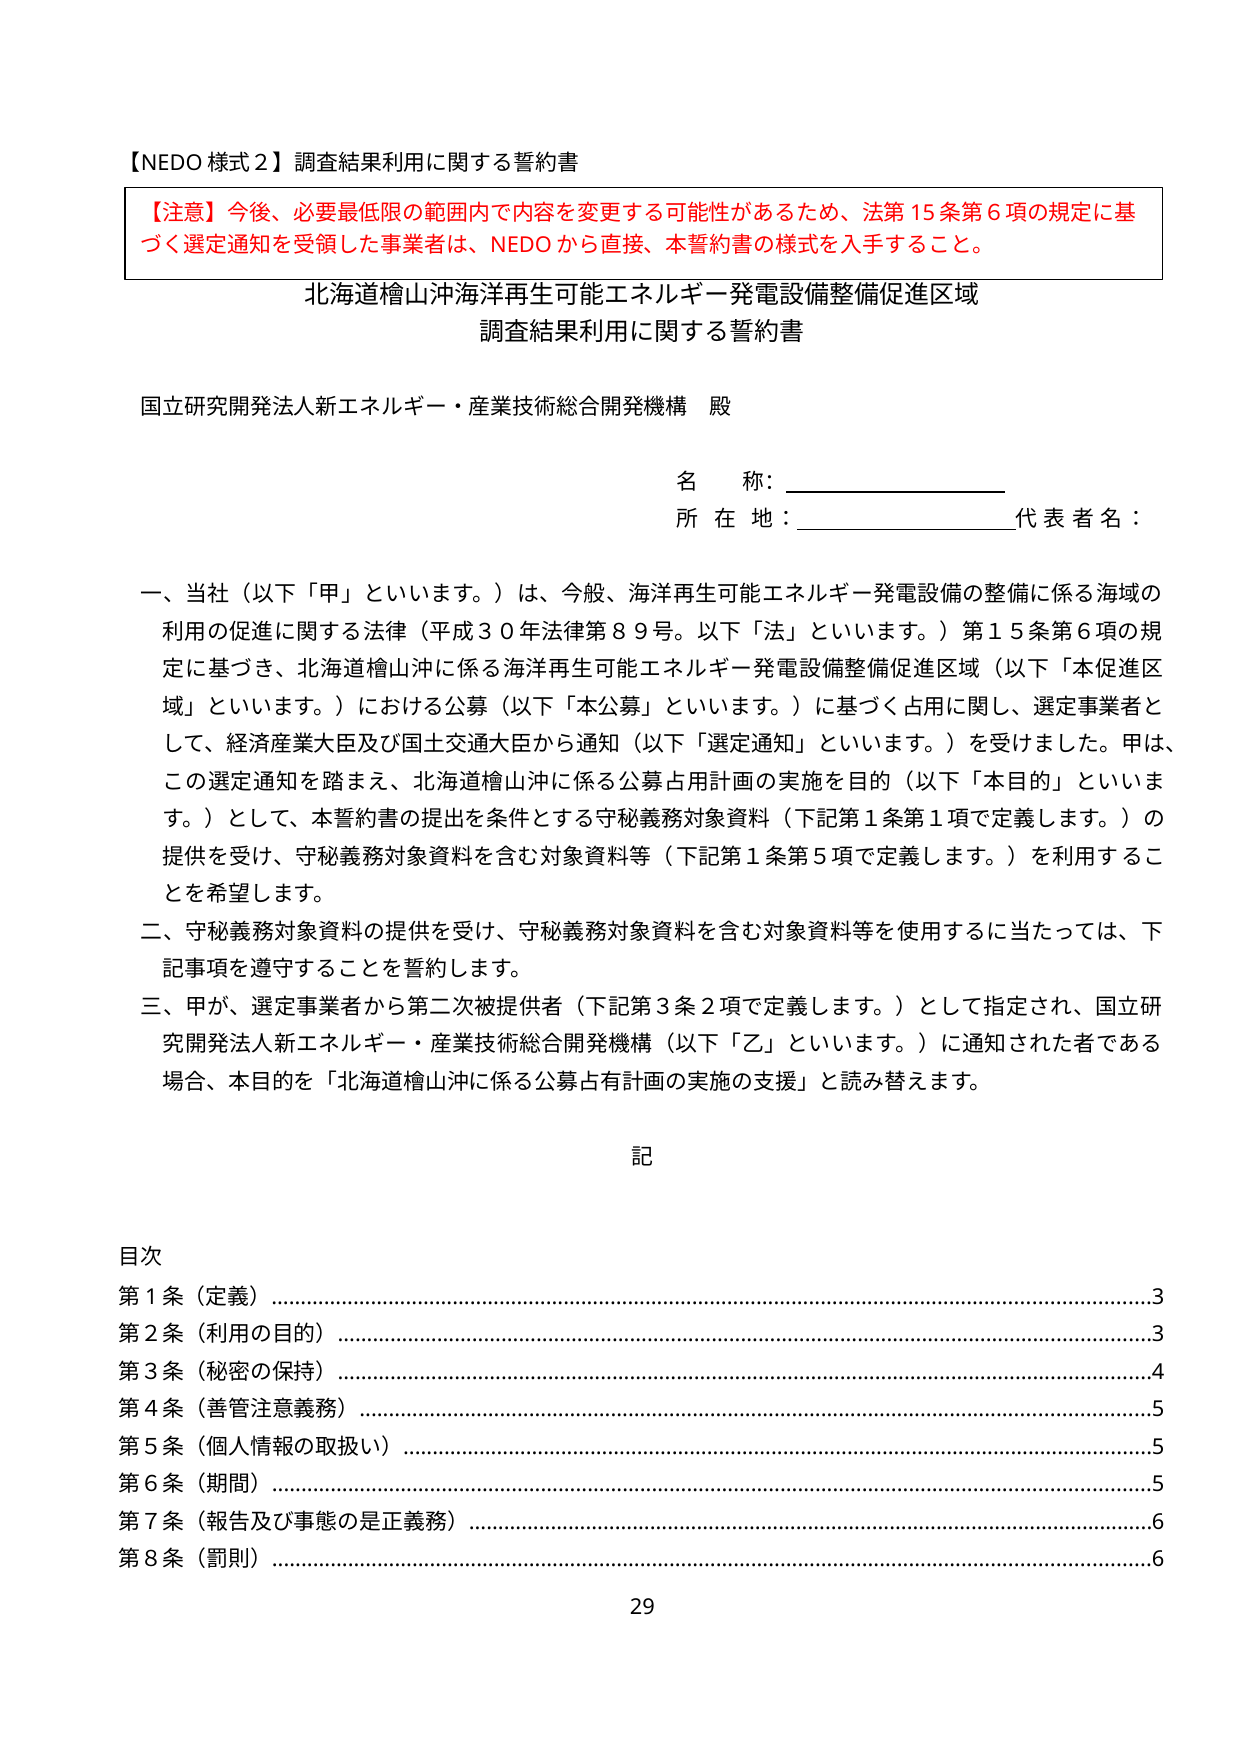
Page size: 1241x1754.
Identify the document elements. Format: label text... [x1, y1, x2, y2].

text 二、守秘義務対象資料の提供を受け、守秘義務対象資料を含む対象資料等を使用するに当たっては、下記事項を遵守することを誓約します。 [141, 911, 1165, 986]
text 名称： [677, 461, 1165, 498]
text 調査結果利用に関する誓約書 [119, 311, 1165, 348]
text 所在地： 代表者名： [677, 498, 1165, 536]
text 一、当社（以下「甲」といいます。）は、今般、海洋再生可能エネルギー発電設備の整備に係る海域の利用の促進に関する法律（平成３０年法律第８９号。以下「法」といいます。）第１５条第６項の規定に基づき、北海道檜山沖に係る海洋再生可能エネルギー発電設備整備促進区域（以下「本促進区域」といいます。）における公募（以下「本公募」といいます。）に基づく占用に関し、選定事業者として、経済産業大臣及び国土交通大臣から通知（以下「選定通知」といいます。）を受けました。甲は、この選定通知を踏まえ、北海道檜山沖に係る公募占用計画の実施を目的（以下「本目的」といいます。）として、本誓約書の提出を条件とする守秘義務対象資料（下記第１条第１項で定義します。）の提供を受け、守秘義務対象資料を含む対象資料等（下記第１条第５項で定義します。）を利用することを希望します。 [141, 573, 1165, 911]
text 北海道檜山沖海洋再生可能エネルギー発電設備整備促進区域 [119, 273, 1165, 311]
text 【NEDO様式２】調査結果利用に関する誓約書 [119, 142, 1165, 180]
text 国立研究開発法人新エネルギー・産業技術総合開発機構 殿 [119, 386, 1165, 423]
text 三、甲が、選定事業者から第二次被提供者（下記第３条２項で定義します。）として指定され、国立研究開発法人新エネルギー・産業技術総合開発機構（以下「乙」といいます。）に通知された者である場合、本目的を「北海道檜山沖に係る公募占有計画の実施の支援」と読み替えます。 [141, 986, 1165, 1098]
subtitle 記 [119, 1136, 1165, 1173]
